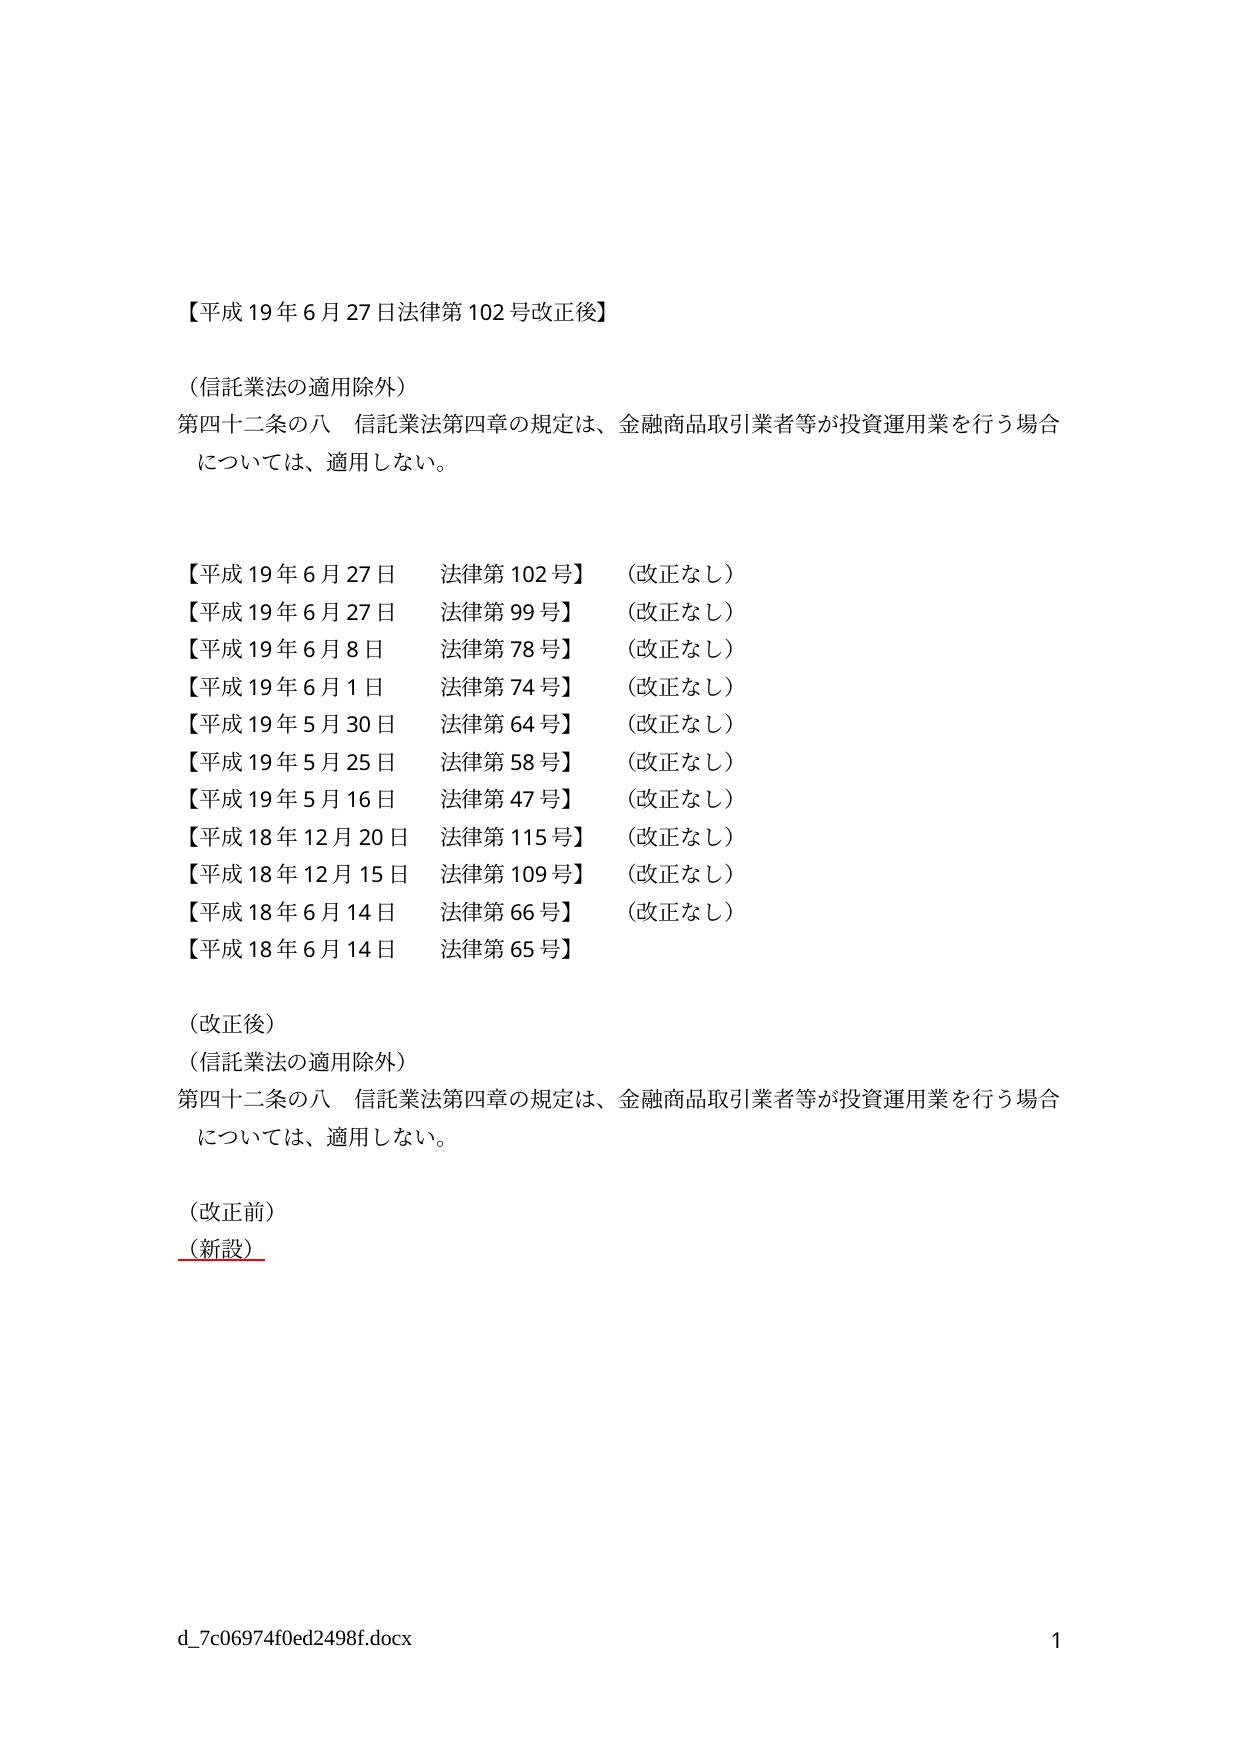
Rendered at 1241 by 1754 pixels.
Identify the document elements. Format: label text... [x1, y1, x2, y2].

text 【平成19年5月25日 法律第58号】 （改正なし） [177, 742, 1063, 779]
text 【平成19年6月27日 法律第99号】 （改正なし） [177, 592, 1063, 629]
text （改正後） [177, 1004, 1063, 1042]
text 【平成19年6月1日 法律第74号】 （改正なし） [177, 667, 1063, 704]
text （信託業法の適用除外） [177, 367, 1063, 404]
text 【平成19年5月30日 法律第64号】 （改正なし） [177, 704, 1063, 742]
text 【平成19年5月16日 法律第47号】 （改正なし） [177, 779, 1063, 817]
text 【平成18年12月15日 法律第109号】 （改正なし） [177, 854, 1063, 892]
text 【平成19年6月27日 法律第102号】 （改正なし） [177, 554, 1063, 592]
text 【平成19年6月8日 法律第78号】 （改正なし） [177, 629, 1063, 667]
text 【平成19年6月27日法律第102号改正後】 [177, 292, 1063, 329]
text 第四十二条の八 信託業法第四章の規定は、金融商品取引業者等が投資運用業を行う場合については、適用しない。 [177, 1079, 1063, 1154]
text 第四十二条の八 信託業法第四章の規定は、金融商品取引業者等が投資運用業を行う場合については、適用しない。 [177, 404, 1063, 479]
text （信託業法の適用除外） [177, 1042, 1063, 1079]
text （新設） [177, 1229, 1063, 1267]
text 【平成18年6月14日 法律第65号】 [177, 929, 1063, 967]
text （改正前） [177, 1192, 1063, 1229]
text 【平成18年12月20日 法律第115号】 （改正なし） [177, 817, 1063, 854]
text 【平成18年6月14日 法律第66号】 （改正なし） [177, 892, 1063, 929]
